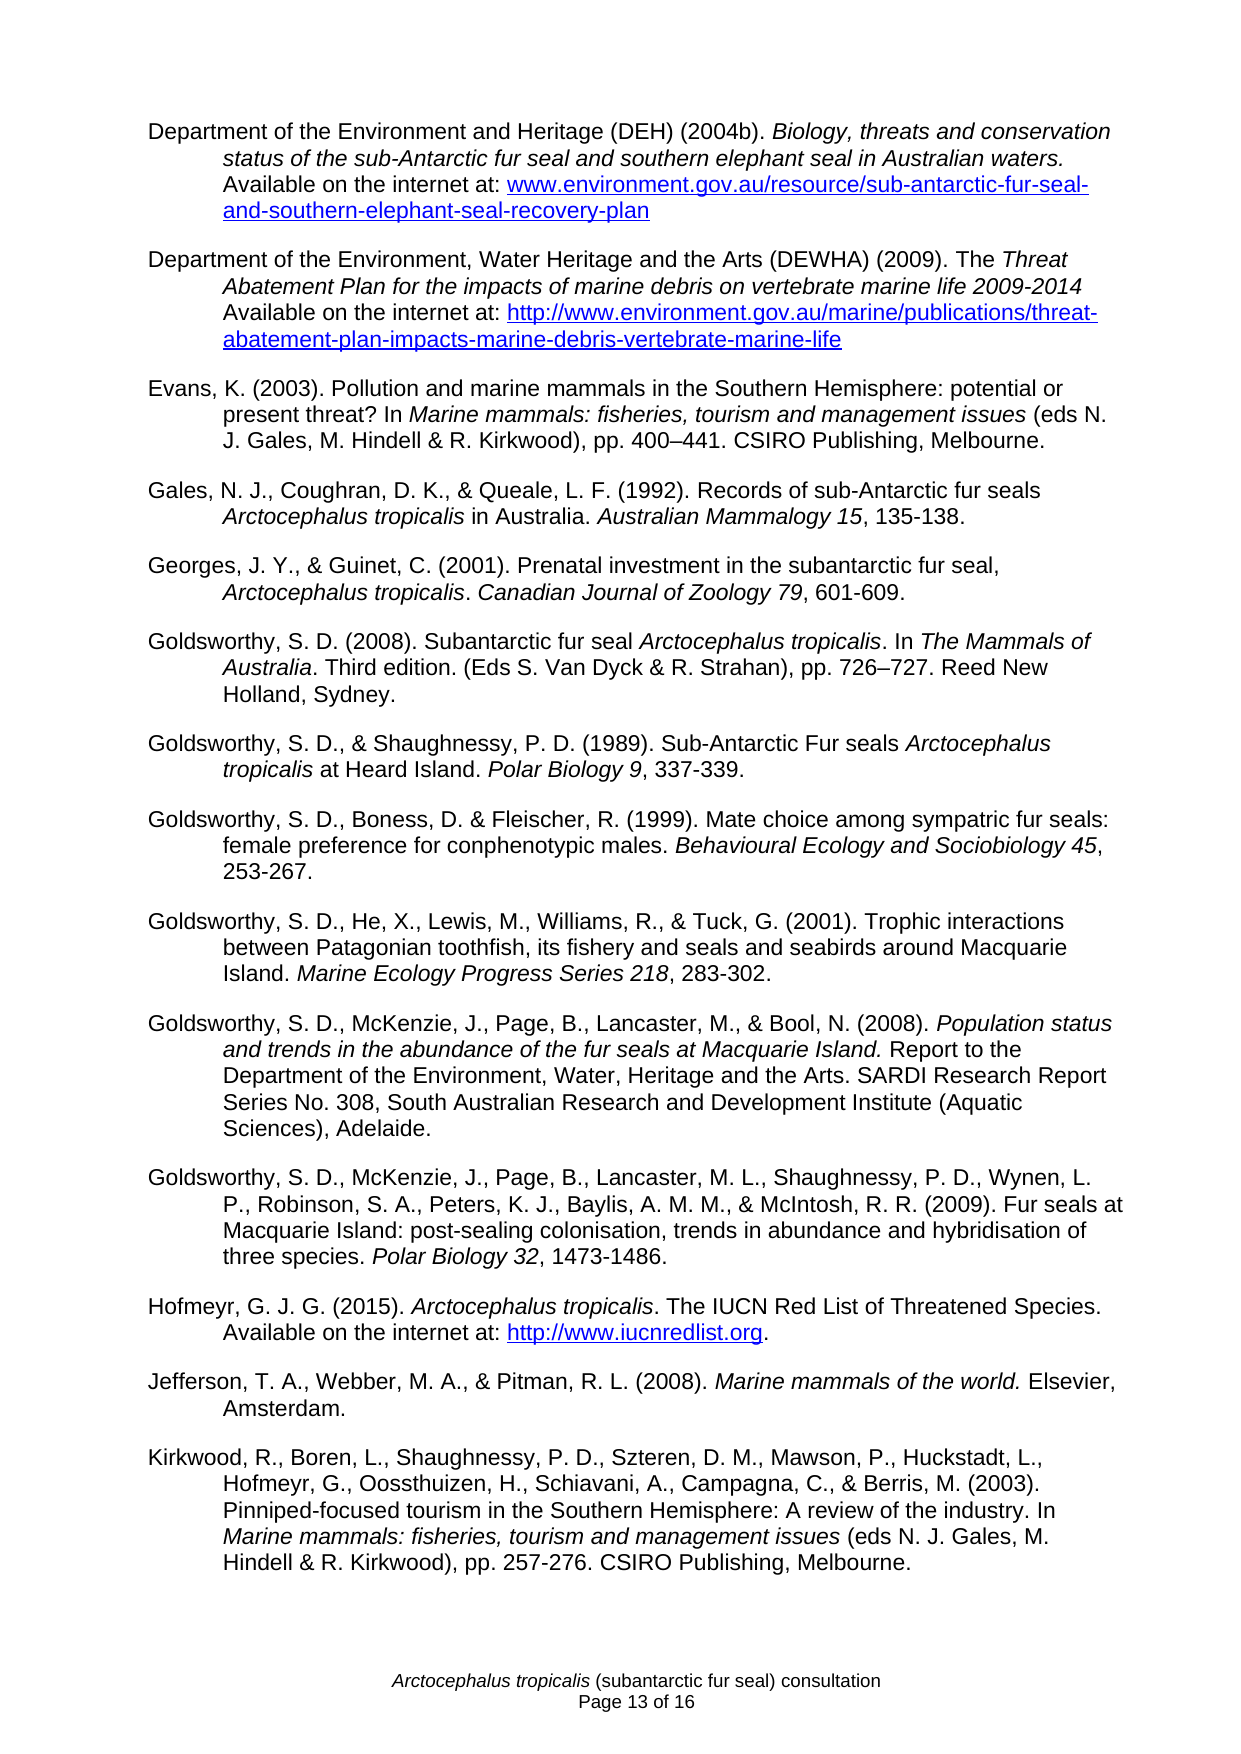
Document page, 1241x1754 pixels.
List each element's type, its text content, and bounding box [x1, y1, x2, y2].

text Hofmeyr, G. J. G. (2015). Arctocephalus tropicalis. The IUCN Red List of Threatened Species. Available on the internet at: http://www.iucnredlist.org. [148, 1293, 1125, 1345]
text Goldsworthy, S. D., Boness, D. & Fleischer, R. (1999). Mate choice among sympatric fur seals: female preference for conphenotypic males. Behavioural Ecology and Sociobiology 45, 253-267. [148, 806, 1125, 885]
text Jefferson, T. A., Webber, M. A., & Pitman, R. L. (2008). Marine mammals of the world. Elsevier, Amsterdam. [148, 1368, 1125, 1421]
text Goldsworthy, S. D. (2008). Subantarctic fur seal Arctocephalus tropicalis. In The Mammals of Australia. Third edition. (Eds S. Van Dyck & R. Strahan), pp. 726–727. Reed New Holland, Sydney. [148, 628, 1125, 707]
text Evans, K. (2003). Pollution and marine mammals in the Southern Hemisphere: potential or present threat? In Marine mammals: fisheries, tourism and management issues (eds N. J. Gales, M. Hindell & R. Kirkwood), pp. 400–441. CSIRO Publishing, Melbourne. [148, 375, 1125, 454]
text Department of the Environment, Water Heritage and the Arts (DEWHA) (2009). The Threat Abatement Plan for the impacts of marine debris on vertebrate marine life 2009-2014 Available on the internet at: http://www.environment.gov.au/marine/publications/threat-abatement-plan-impacts-marine-debris-vertebrate-marine-life [148, 246, 1125, 352]
text Goldsworthy, S. D., McKenzie, J., Page, B., Lancaster, M. L., Shaughnessy, P. D., Wynen, L. P., Robinson, S. A., Peters, K. J., Baylis, A. M. M., & McIntosh, R. R. (2009). Fur seals at Macquarie Island: post-sealing colonisation, trends in abundance and hybridisation of three species. Polar Biology 32, 1473-1486. [148, 1164, 1125, 1270]
text Goldsworthy, S. D., He, X., Lewis, M., Williams, R., & Tuck, G. (2001). Trophic interactions between Patagonian toothfish, its fishery and seals and seabirds around Macquarie Island. Marine Ecology Progress Series 218, 283-302. [148, 908, 1125, 987]
text Goldsworthy, S. D., McKenzie, J., Page, B., Lancaster, M., & Bool, N. (2008). Population status and trends in the abundance of the fur seals at Macquarie Island. Report to the Department of the Environment, Water, Heritage and the Arts. SARDI Research Report Series No. 308, South Australian Research and Development Institute (Aquatic Sciences), Adelaide. [148, 1009, 1125, 1141]
text Georges, J. Y., & Guinet, C. (2001). Prenatal investment in the subantarctic fur seal, Arctocephalus tropicalis. Canadian Journal of Zoology 79, 601-609. [148, 552, 1125, 605]
text Department of the Environment and Heritage (DEH) (2004b). Biology, threats and conservation status of the sub-Antarctic fur seal and southern elephant seal in Australian waters. Available on the internet at: www.environment.gov.au/resource/sub-antarctic-fur-seal-and-southern-elephant-seal-recovery-plan [148, 118, 1125, 223]
text Goldsworthy, S. D., & Shaughnessy, P. D. (1989). Sub-Antarctic Fur seals Arctocephalus tropicalis at Heard Island. Polar Biology 9, 337-339. [148, 730, 1125, 783]
text Kirkwood, R., Boren, L., Shaughnessy, P. D., Szteren, D. M., Mawson, P., Huckstadt, L., Hofmeyr, G., Oossthuizen, H., Schiavani, A., Campagna, C., & Berris, M. (2003). Pinniped-focused tourism in the Southern Hemisphere: A review of the industry. In Marine mammals: fisheries, tourism and management issues (eds N. J. Gales, M. Hindell & R. Kirkwood), pp. 257-276. CSIRO Publishing, Melbourne. [148, 1444, 1125, 1576]
text Gales, N. J., Coughran, D. K., & Queale, L. F. (1992). Records of sub-Antarctic fur seals Arctocephalus tropicalis in Australia. Australian Mammalogy 15, 135-138. [148, 477, 1125, 529]
